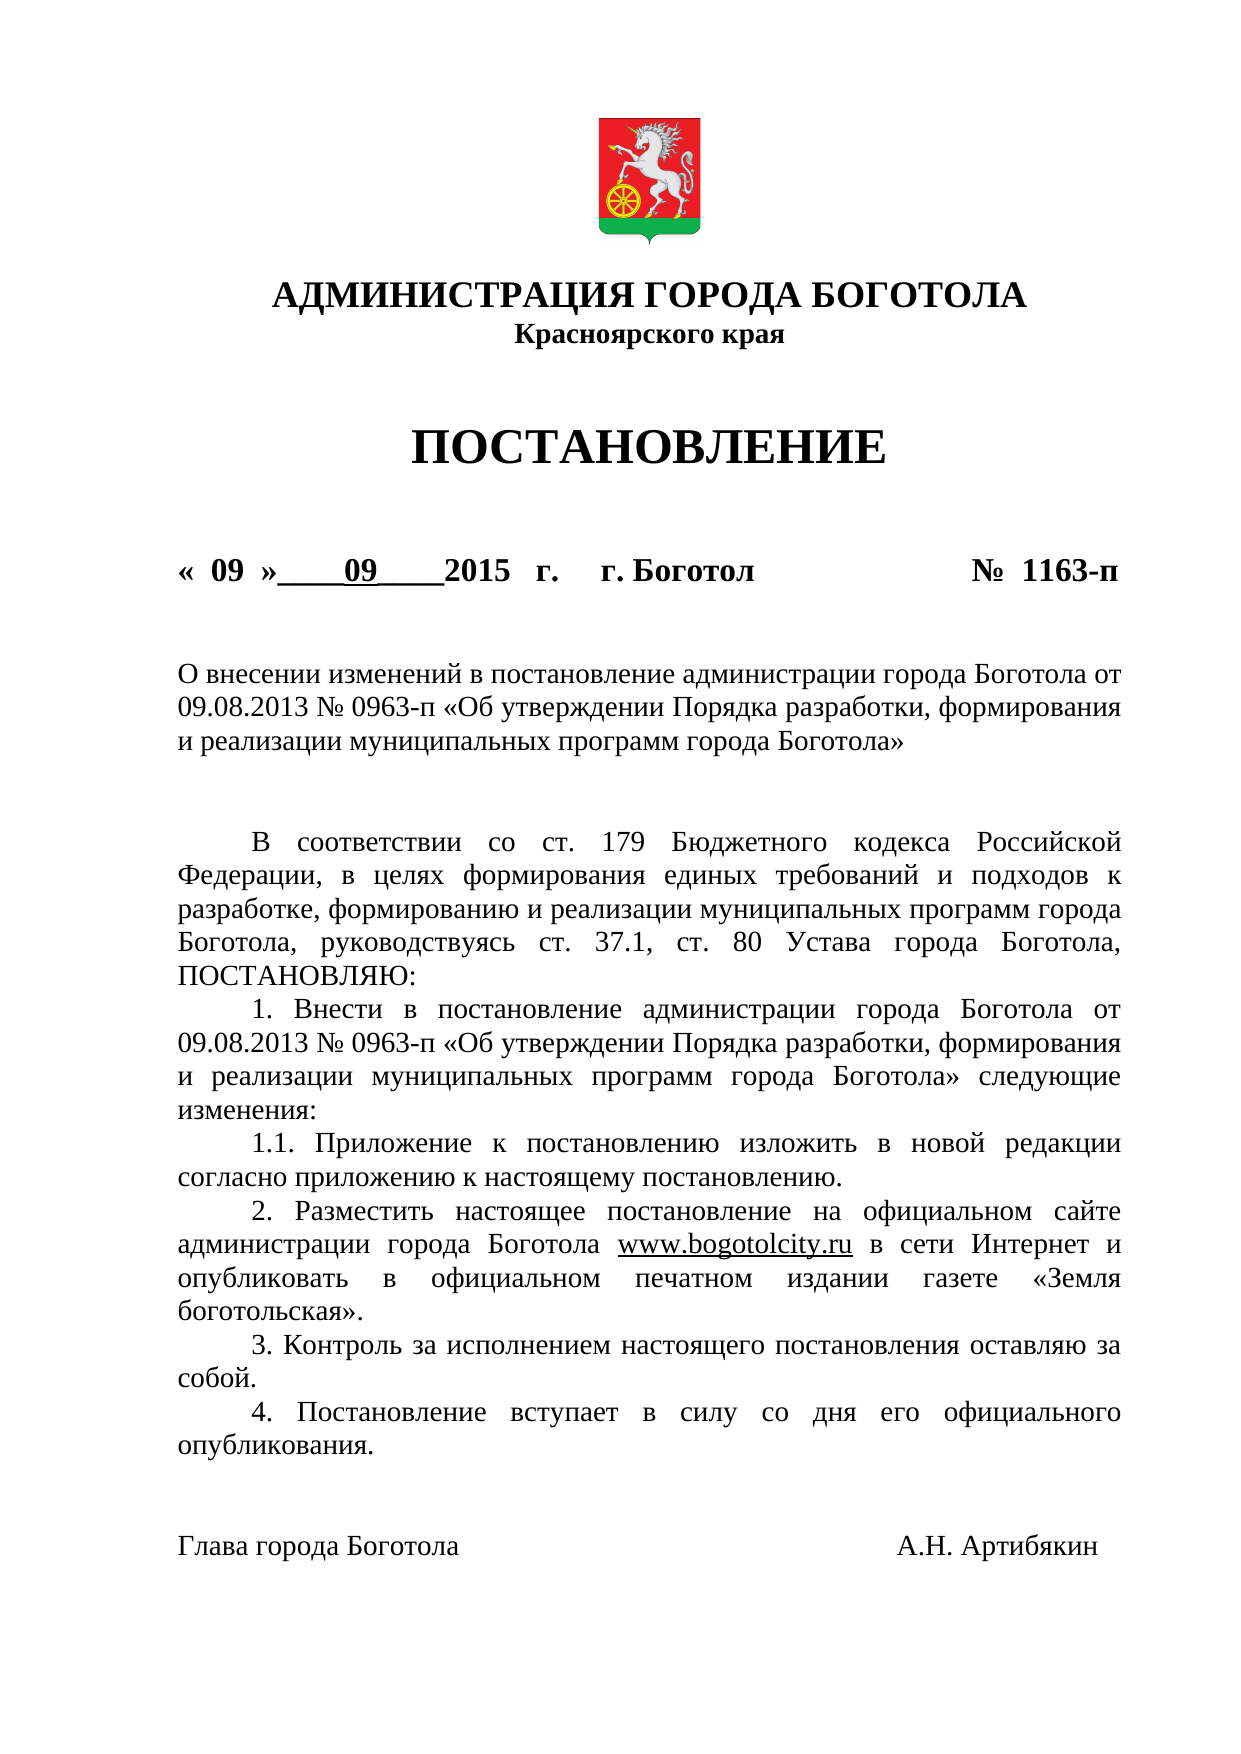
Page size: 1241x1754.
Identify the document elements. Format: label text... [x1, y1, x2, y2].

text АДМИНИСТРАЦИЯ ГОРОДА БОГОТОЛА [177, 273, 1122, 316]
picture [598, 118, 701, 245]
text В соответствии со ст. 179 Бюджетного кодекса Российской Федерации, в целях формирования единых требований и подходов к разработке, формированию и реализации муниципальных программ города Боготола, руководствуясь ст. 37.1, ст. 80 Устава города Боготола, ПОСТАНОВЛЯЮ: [177, 824, 1122, 991]
text Красноярского края [177, 316, 1122, 349]
text ПОСТАНОВЛЕНИЕ [177, 416, 1122, 474]
text « 09 »____09____2015 г. г. Боготол № 1163-п [177, 551, 1122, 589]
text 2. Разместить настоящее постановление на официальном сайте администрации города Боготола www.bogotolcity.ru в сети Интернет и опубликовать в официальном печатном издании газете «Земля боготольская». [177, 1193, 1122, 1327]
text Глава города Боготола А.Н. Артибякин [177, 1528, 1122, 1562]
text 4. Постановление вступает в силу со дня его официального опубликования. [177, 1394, 1122, 1461]
text 1. Внести в постановление администрации города Боготола от 09.08.2013 № 0963-п «Об утверждении Порядка разработки, формирования и реализации муниципальных программ города Боготола» следующие изменения: [177, 991, 1122, 1126]
text 1.1. Приложение к постановлению изложить в новой редакции согласно приложению к настоящему постановлению. [177, 1126, 1122, 1193]
text О внесении изменений в постановление администрации города Боготола от 09.08.2013 № 0963-п «Об утверждении Порядка разработки, формирования и реализации муниципальных программ города Боготола» [177, 656, 1122, 757]
text 3. Контроль за исполнением настоящего постановления оставляю за собой. [177, 1327, 1122, 1394]
